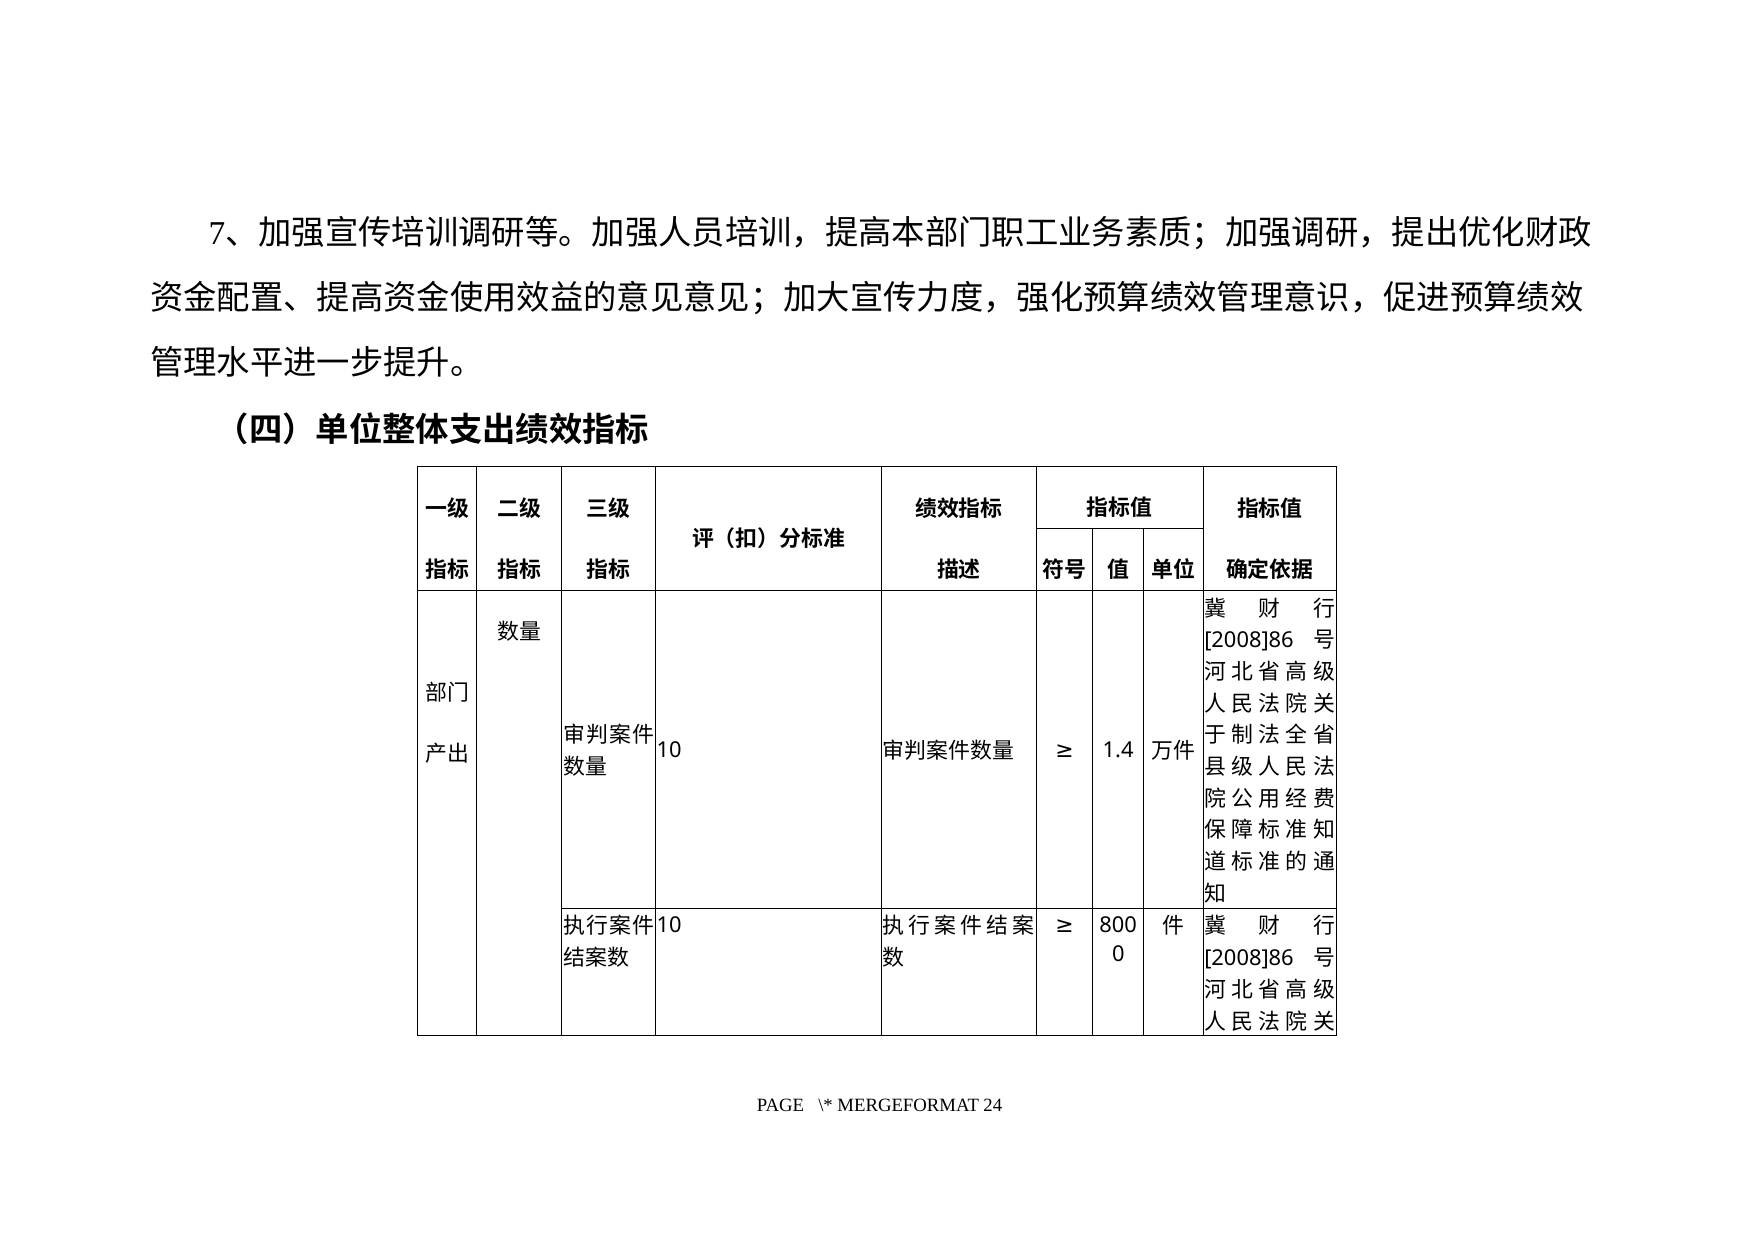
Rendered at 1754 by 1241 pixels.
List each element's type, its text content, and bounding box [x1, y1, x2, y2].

table_cell 8000 [1093, 909, 1143, 1035]
text 7、加强宣传培训调研等。加强人员培训，提高本部门职工业务素质；加强调研，提出优化财政资金配置、提高资金使用效益的意见意见；加大宣传力度，强化预算绩效管理意识，促进预算绩效管理水平进一步提升。 [150, 198, 1604, 393]
table_header 指标值 确定依据 [1204, 467, 1336, 590]
table_cell 数量 [477, 591, 561, 1035]
table_cell 值 [1093, 529, 1143, 590]
table_cell 10 [656, 591, 881, 907]
table_cell 1.4 [1093, 591, 1143, 907]
table_header 评（扣）分标准 [656, 467, 881, 590]
table_header 一级指标 [418, 467, 476, 590]
text （四）单位整体支出绩效指标 [150, 393, 1604, 453]
table_cell 10 [656, 909, 881, 1035]
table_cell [1204, 909, 1336, 1035]
table_cell 件 [1144, 909, 1203, 1035]
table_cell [1204, 591, 1336, 907]
table_cell 部门产出 [418, 591, 476, 1035]
table_cell 万件 [1144, 591, 1203, 907]
table_cell ≥ [1037, 591, 1092, 907]
table_header 绩效指标 描述 [882, 467, 1036, 590]
table_cell 执行案件结案数 [562, 909, 655, 1035]
table_cell 符号 [1037, 529, 1092, 590]
table_cell ≥ [1037, 909, 1092, 1035]
table_header 指标值 [1037, 467, 1203, 528]
table_cell 单位 [1144, 529, 1203, 590]
table_cell 审判案件数量 [562, 591, 655, 907]
table_cell 审判案件数量 [882, 591, 1036, 907]
table_header 三级 指标 [562, 467, 655, 590]
table_cell 执行案件结案数 [882, 909, 1036, 1035]
table_header 二级 指标 [477, 467, 561, 590]
